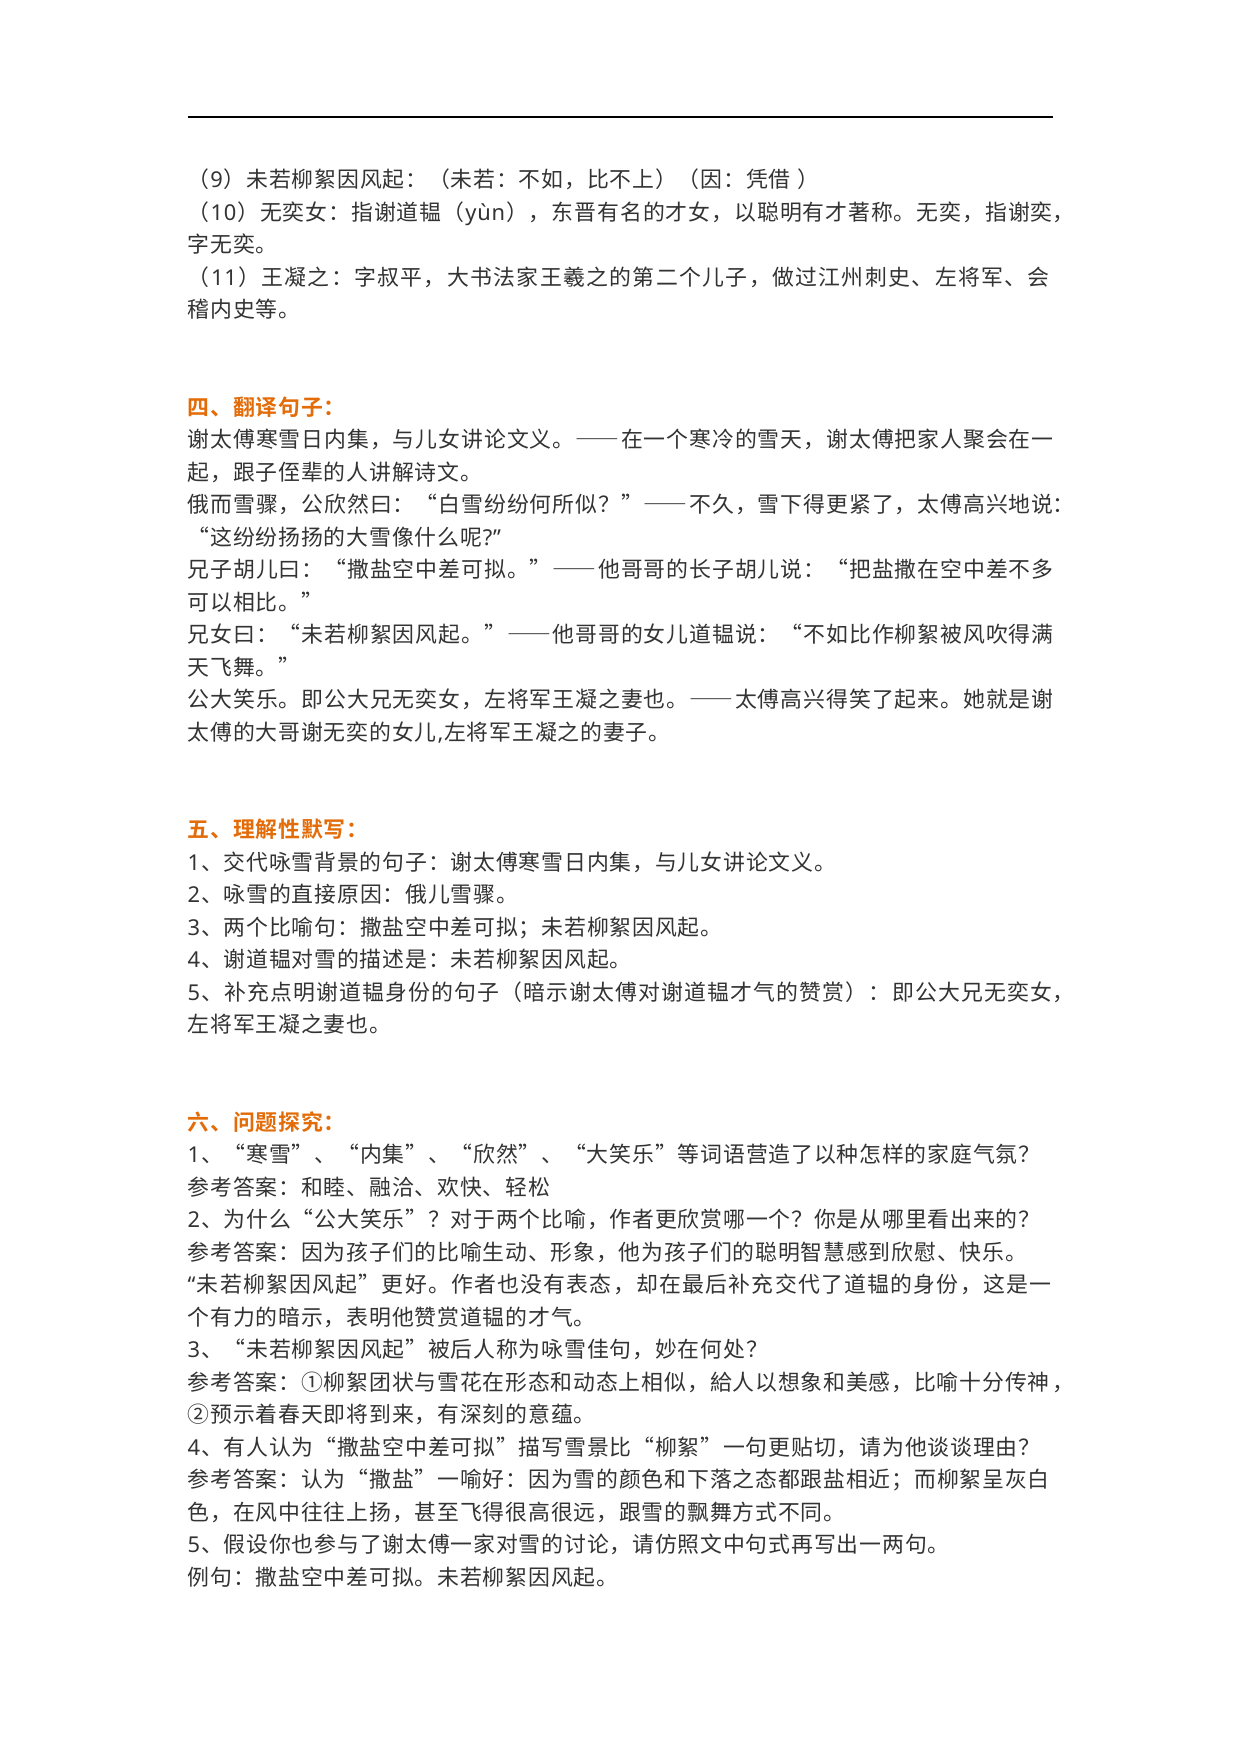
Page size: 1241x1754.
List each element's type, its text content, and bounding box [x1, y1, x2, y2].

text 3、两个比喻句：撒盐空中差可拟；未若柳絮因风起。 [187, 909, 1053, 942]
text 2、咏雪的直接原因：俄儿雪骤。 [187, 877, 1053, 909]
text 兄子胡儿曰：“撒盐空中差可拟。”——他哥哥的长子胡儿说：“把盐撒在空中差不多可以相比。” [187, 552, 1053, 617]
text 兄女曰：“未若柳絮因风起。”——他哥哥的女儿道韫说：“不如比作柳絮被风吹得满天飞舞。” [187, 617, 1053, 682]
text 例句：撒盐空中差可拟。未若柳絮因风起。 [187, 1559, 1053, 1592]
text 参考答案：因为孩子们的比喻生动、形象，他为孩子们的聪明智慧感到欣慰、快乐。 [187, 1234, 1053, 1267]
text 4、谢道韫对雪的描述是：未若柳絮因风起。 [187, 942, 1053, 974]
text 五、理解性默写： [187, 812, 1053, 844]
text 参考答案：①柳絮团状与雪花在形态和动态上相似，給人以想象和美感，比喻十分传神，②预示着春天即将到来，有深刻的意蕴。 [187, 1364, 1053, 1429]
text 5、补充点明谢道韫身份的句子（暗示谢太傅对谢道韫才气的赞赏）：即公大兄无奕女，左将军王凝之妻也。 [187, 974, 1053, 1039]
text （11）王凝之：字叔平，大书法家王羲之的第二个儿子，做过江州刺史、左将军、会稽内史等。 [187, 259, 1053, 324]
text 5、假设你也参与了谢太傅一家对雪的讨论，请仿照文中句式再写出一两句。 [187, 1527, 1053, 1559]
text 3、“未若柳絮因风起”被后人称为咏雪佳句，妙在何处？ [187, 1332, 1053, 1364]
text 2、为什么“公大笑乐”？对于两个比喻，作者更欣赏哪一个？你是从哪里看出来的？ [187, 1202, 1053, 1234]
text 1、交代咏雪背景的句子：谢太傅寒雪日内集，与儿女讲论文义。 [187, 844, 1053, 877]
text 谢太傅寒雪日内集，与儿女讲论文义。——在一个寒冷的雪天，谢太傅把家人聚会在一起，跟子侄辈的人讲解诗文。 [187, 422, 1053, 487]
text 公大笑乐。即公大兄无奕女，左将军王凝之妻也。——太傅高兴得笑了起来。她就是谢太傅的大哥谢无奕的女儿,左将军王凝之的妻子。 [187, 682, 1053, 747]
text 4、有人认为“撒盐空中差可拟”描写雪景比“柳絮”一句更贴切，请为他谈谈理由？ [187, 1429, 1053, 1462]
text “未若柳絮因风起”更好。作者也没有表态，却在最后补充交代了道韫的身份，这是一个有力的暗示，表明他赞赏道韫的才气。 [187, 1267, 1053, 1332]
text 参考答案：和睦、融洽、欢快、轻松 [187, 1169, 1053, 1202]
text 四、翻译句子： [187, 389, 1053, 422]
text 参考答案：认为“撒盐”一喻好：因为雪的颜色和下落之态都跟盐相近；而柳絮呈灰白色，在风中往往上扬，甚至飞得很高很远，跟雪的飘舞方式不同。 [187, 1462, 1053, 1527]
text （9）未若柳絮因风起：（未若：不如，比不上）（因：凭借 ） [187, 162, 1053, 194]
text （10）无奕女：指谢道韫（yùn），东晋有名的才女，以聪明有才著称。无奕，指谢奕，字无奕。 [187, 194, 1053, 259]
text 1、“寒雪”、“内集”、“欣然”、“大笑乐”等词语营造了以种怎样的家庭气氛？ [187, 1137, 1053, 1169]
text 俄而雪骤，公欣然曰：“白雪纷纷何所似？”——不久，雪下得更紧了，太傅高兴地说：“这纷纷扬扬的大雪像什么呢?” [187, 487, 1053, 552]
text 六、问题探究： [187, 1104, 1053, 1137]
